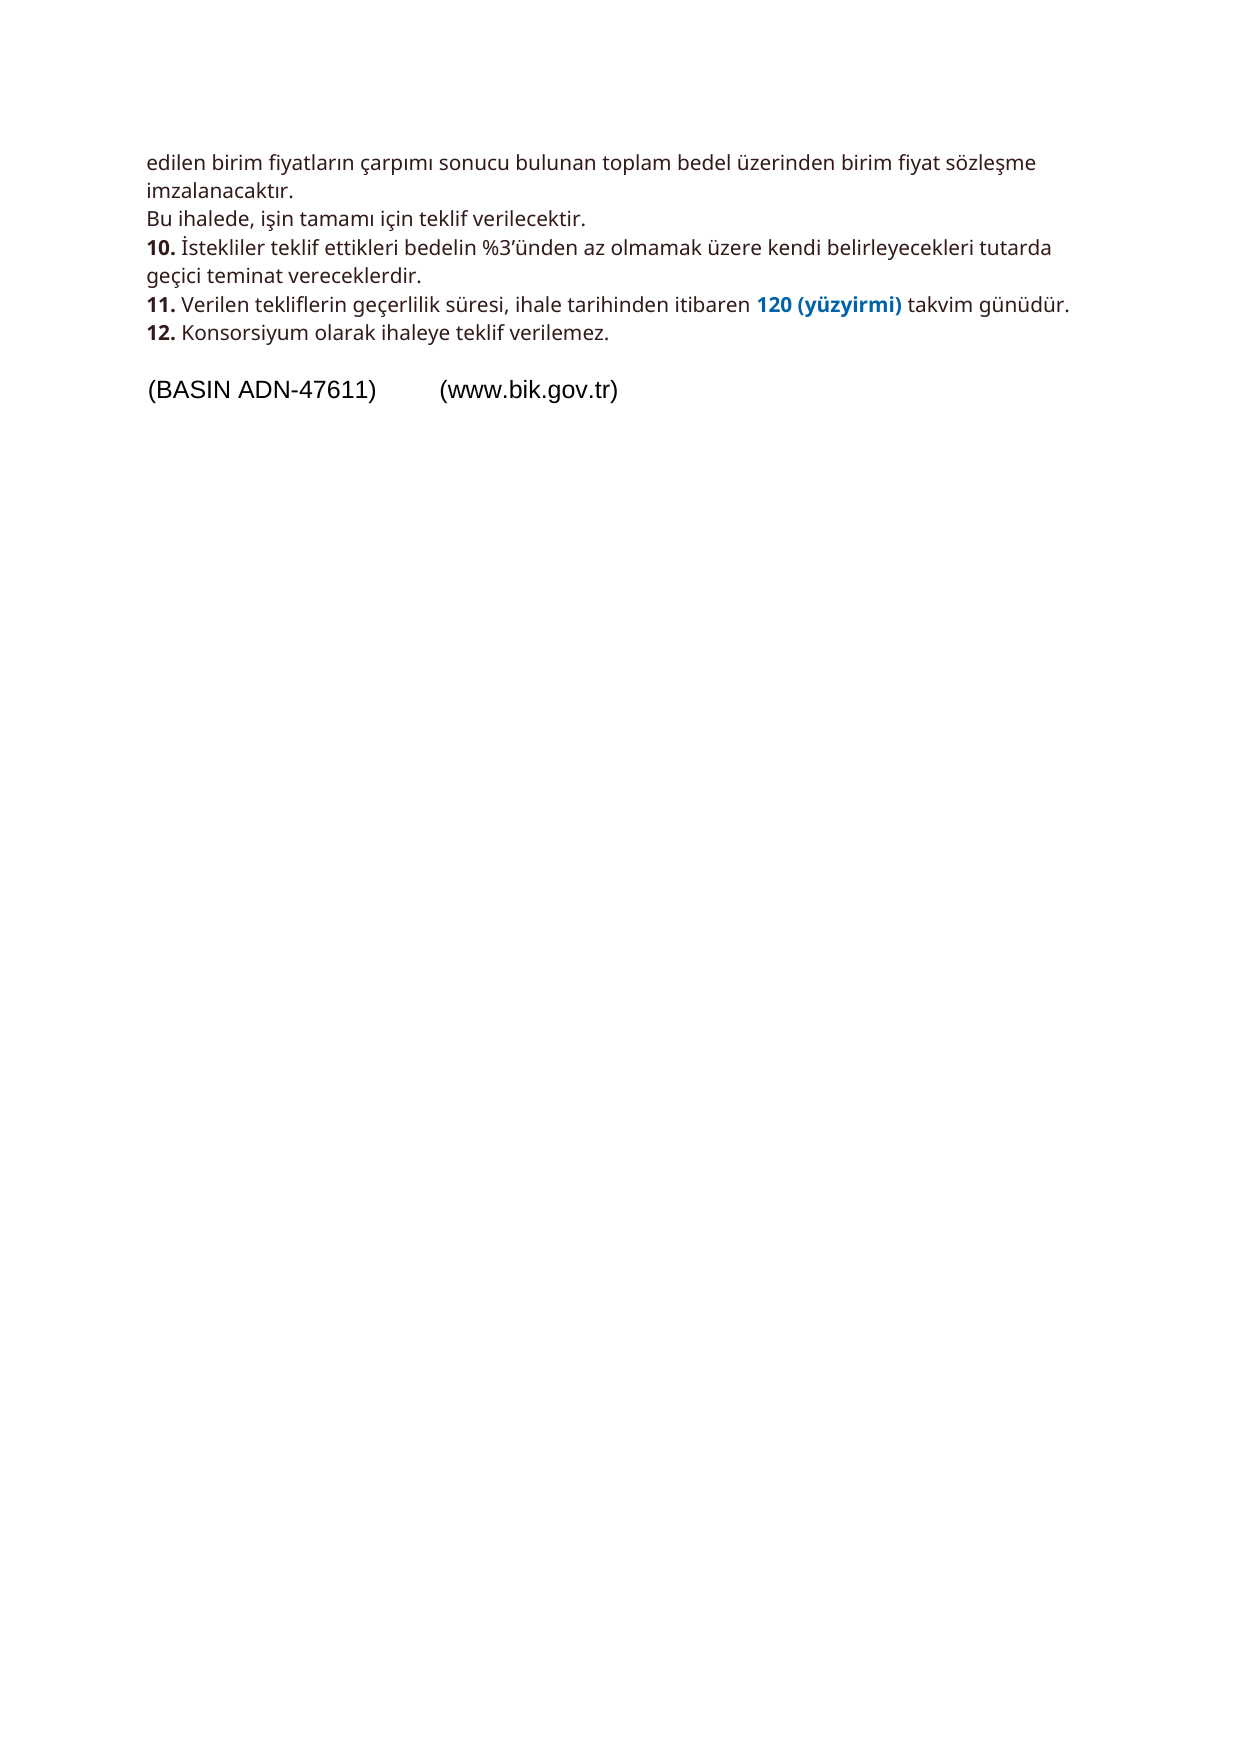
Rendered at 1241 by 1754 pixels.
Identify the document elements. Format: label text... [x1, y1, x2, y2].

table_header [146, 148, 1091, 375]
text (BASIN ADN-47611) (www.bik.gov.tr) [148, 375, 1093, 403]
